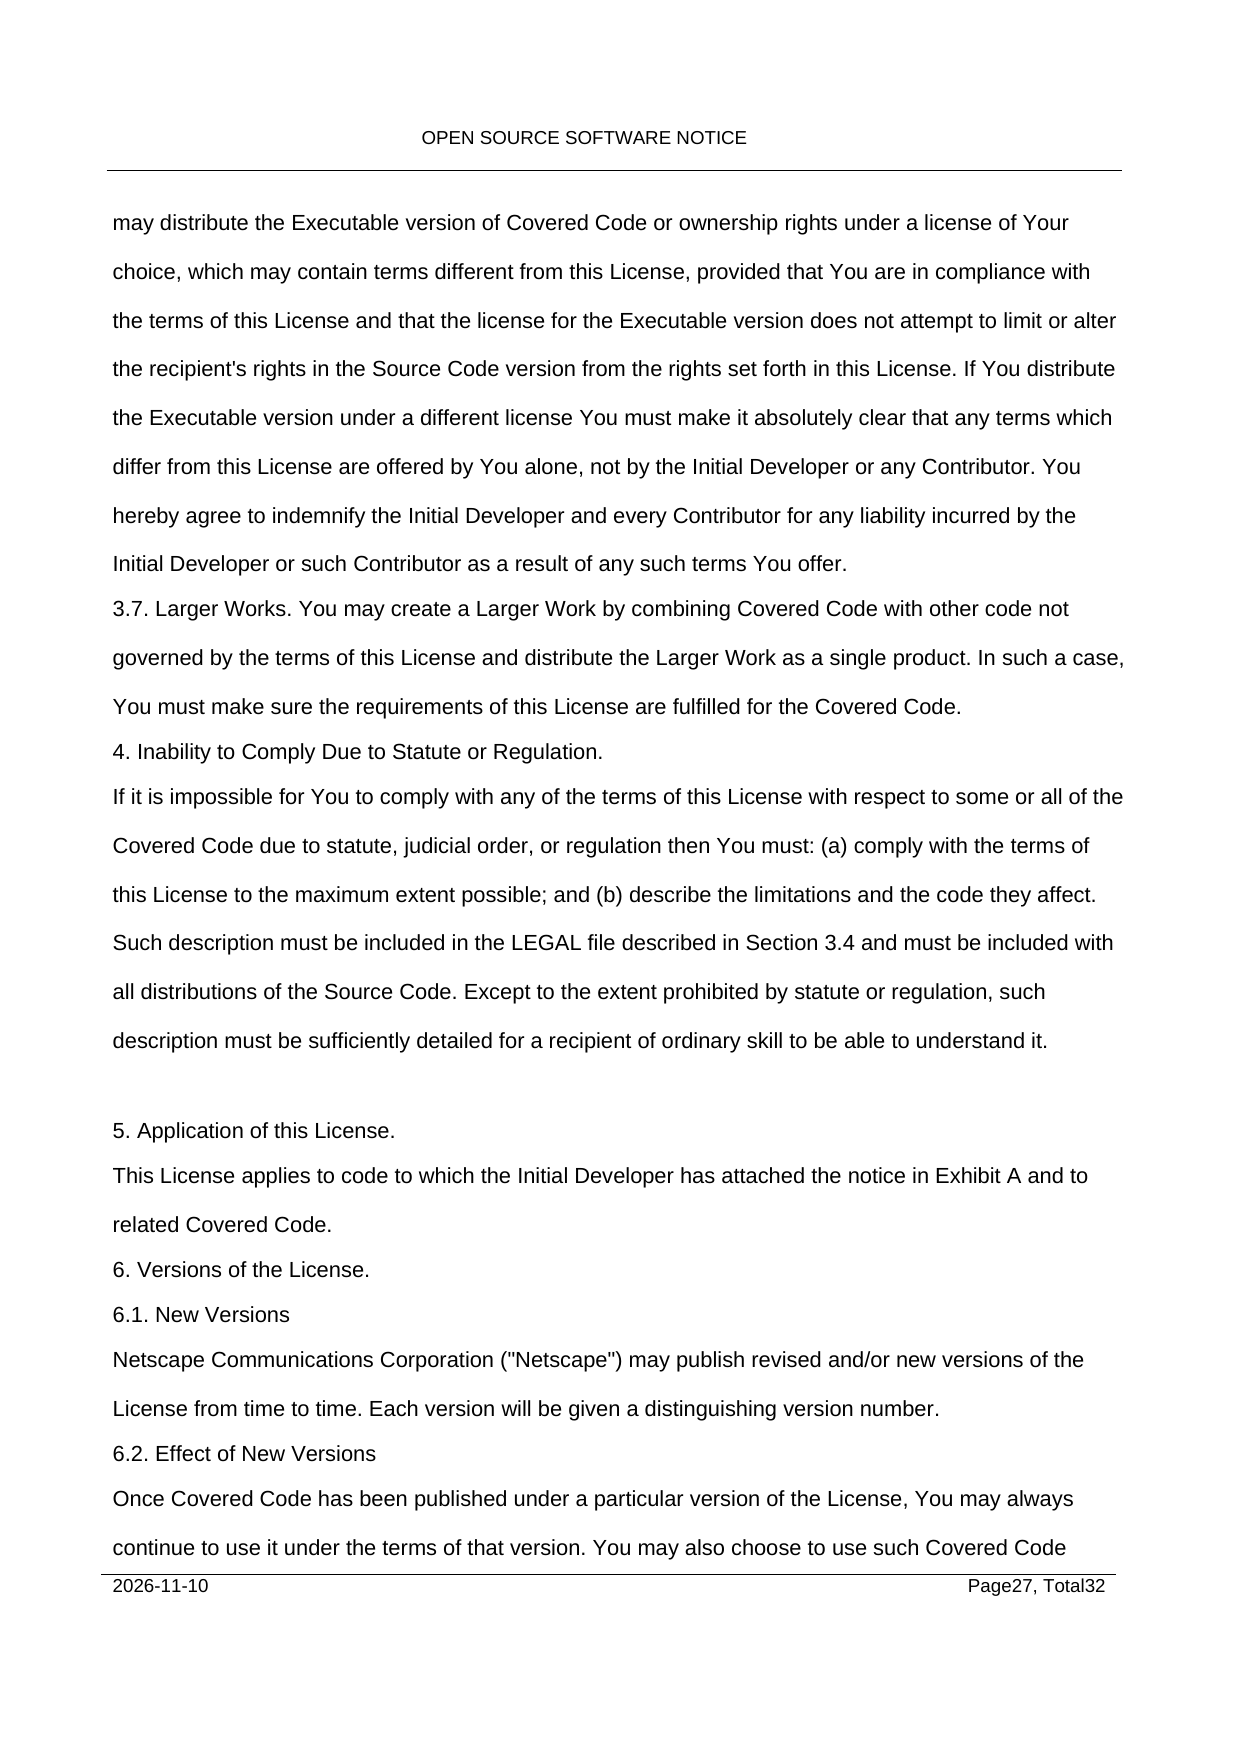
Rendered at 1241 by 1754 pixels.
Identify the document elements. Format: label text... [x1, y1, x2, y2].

text 6. Versions of the License. [112, 1253, 1128, 1286]
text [112, 1482, 1128, 1564]
text 6.2. Effect of New Versions [112, 1437, 1128, 1470]
text This License applies to code to which the Initial Developer has attached the notice in Exhibit A and to related Covered Code. [112, 1159, 1128, 1241]
text 6.1. New Versions [112, 1298, 1128, 1331]
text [112, 206, 1128, 580]
text 4. Inability to Comply Due to Statute or Regulation. [112, 735, 1128, 768]
text If it is impossible for You to comply with any of the terms of this License with respect to some or all of the Covered Code due to statute, judicial order, or regulation then You must: (a) comply with the terms of this License to the maximum extent possible; and (b) describe the limitations and the code they affect. Such description must be included in the LEGAL file described in Section 3.4 and must be included with all distributions of the Source Code. Except to the extent prohibited by statute or regulation, such description must be sufficiently detailed for a recipient of ordinary skill to be able to understand it. [112, 780, 1128, 1057]
text 3.7. Larger Works. You may create a Larger Work by combining Covered Code with other code not governed by the terms of this License and distribute the Larger Work as a single product. In such a case, You must make sure the requirements of this License are fulfilled for the Covered Code. [112, 593, 1128, 723]
text Netscape Communications Corporation ("Netscape") may publish revised and/or new versions of the License from time to time. Each version will be given a distinguishing version number. [112, 1343, 1128, 1425]
text 5. Application of this License. [112, 1114, 1128, 1147]
